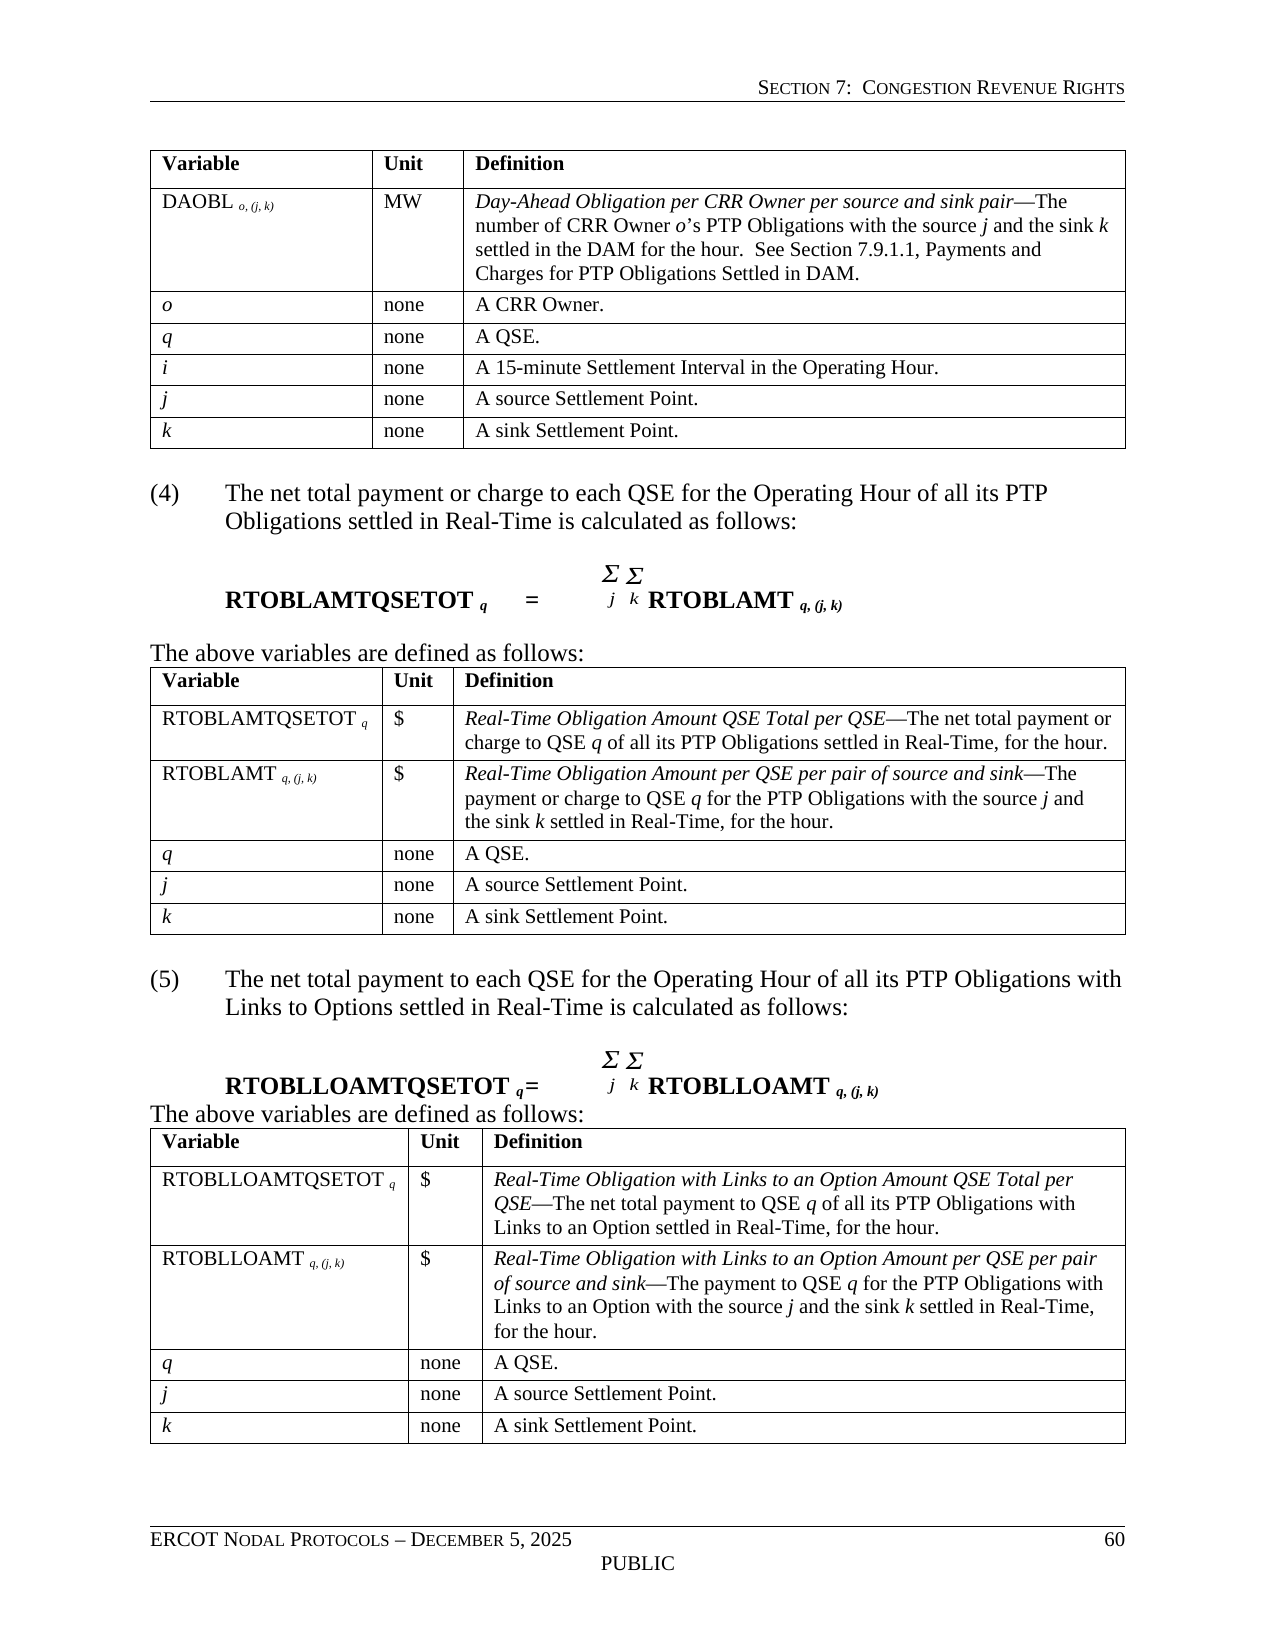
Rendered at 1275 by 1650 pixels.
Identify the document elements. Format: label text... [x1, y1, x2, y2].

table_cell none [373, 418, 463, 448]
table_cell none [409, 1381, 482, 1412]
table_header Definition [464, 151, 1125, 188]
table_cell MW [373, 189, 463, 291]
text (5) The net total payment to each QSE for the Operating Hour of all its PTP Obligations with Links to Options settled in Real-Time is calculated as follows: [150, 964, 1125, 1021]
table_cell A QSE. [454, 841, 1125, 871]
table_cell A sink Settlement Point. [454, 904, 1125, 934]
table_cell none [373, 292, 463, 322]
table_cell none [383, 904, 453, 934]
text RTOBLAMTQSETOT q = RTOBLAMT q, (j, k) [225, 560, 1125, 613]
table_cell i [151, 355, 372, 385]
table_cell A source Settlement Point. [464, 386, 1125, 417]
table_cell none [383, 841, 453, 871]
table_cell A QSE. [464, 324, 1125, 354]
text The above variables are defined as follows: [150, 1099, 1125, 1128]
table_cell RTOBLLOAMT q, (j, k) [151, 1246, 408, 1349]
table_cell A sink Settlement Point. [464, 418, 1125, 448]
table_cell $ [383, 761, 453, 840]
table_cell RTOBLAMTQSETOT q [151, 706, 382, 760]
table_cell A QSE. [483, 1350, 1125, 1380]
table_cell j [151, 872, 382, 902]
table_cell q [151, 324, 372, 354]
table_header Unit [409, 1129, 482, 1166]
table_cell none [409, 1350, 482, 1380]
table_cell j [151, 386, 372, 417]
table_cell none [373, 386, 463, 417]
table_cell q [151, 841, 382, 871]
table_header Definition [454, 668, 1125, 705]
table_header Definition [483, 1129, 1125, 1166]
table_cell Real-Time Obligation with Links to an Option Amount QSE Total per QSE—The net total payment to QSE q of all its PTP Obligations with Links to an Option settled in Real-Time, for the hour. [483, 1167, 1125, 1245]
table_cell none [409, 1413, 482, 1443]
table_cell Real-Time Obligation with Links to an Option Amount per QSE per pair of source and sink—The payment to QSE q for the PTP Obligations with Links to an Option with the source j and the sink k settled in Real-Time, for the hour. [483, 1246, 1125, 1349]
table_header Variable [151, 668, 382, 705]
text The above variables are defined as follows: [150, 638, 1125, 667]
table_cell A CRR Owner. [464, 292, 1125, 322]
table_cell Real-Time Obligation Amount QSE Total per QSE—The net total payment or charge to QSE q of all its PTP Obligations settled in Real-Time, for the hour. [454, 706, 1125, 760]
table_cell $ [409, 1167, 482, 1245]
table_cell k [151, 904, 382, 934]
table_cell none [373, 355, 463, 385]
table_cell A source Settlement Point. [454, 872, 1125, 902]
table_cell A source Settlement Point. [483, 1381, 1125, 1412]
table_header Variable [151, 151, 372, 188]
table_cell k [151, 418, 372, 448]
table_cell q [151, 1350, 408, 1380]
text RTOBLLOAMTQSETOT q = RTOBLLOAMT q, (j, k) [225, 1046, 1125, 1099]
table_header Unit [383, 668, 453, 705]
table_cell A sink Settlement Point. [483, 1413, 1125, 1443]
text (4) The net total payment or charge to each QSE for the Operating Hour of all its PTP Obligations settled in Real-Time is calculated as follows: [150, 478, 1125, 535]
table_cell none [383, 872, 453, 902]
table_cell RTOBLAMT q, (j, k) [151, 761, 382, 840]
table_cell none [373, 324, 463, 354]
table_cell A 15-minute Settlement Interval in the Operating Hour. [464, 355, 1125, 385]
table_cell Real-Time Obligation Amount per QSE per pair of source and sink—The payment or charge to QSE q for the PTP Obligations with the source j and the sink k settled in Real-Time, for the hour. [454, 761, 1125, 840]
table_cell $ [383, 706, 453, 760]
table_cell DAOBL o, (j, k) [151, 189, 372, 291]
table_cell $ [409, 1246, 482, 1349]
table_cell o [151, 292, 372, 322]
table_cell Day-Ahead Obligation per CRR Owner per source and sink pair—The number of CRR Owner o’s PTP Obligations with the source j and the sink k settled in the DAM for the hour. See Section 7.9.1.1, Payments and Charges for PTP Obligations Settled in DAM. [464, 189, 1125, 291]
table_header Unit [373, 151, 463, 188]
table_cell j [151, 1381, 408, 1412]
table_cell k [151, 1413, 408, 1443]
table_header Variable [151, 1129, 408, 1166]
table_cell RTOBLLOAMTQSETOT q [151, 1167, 408, 1245]
